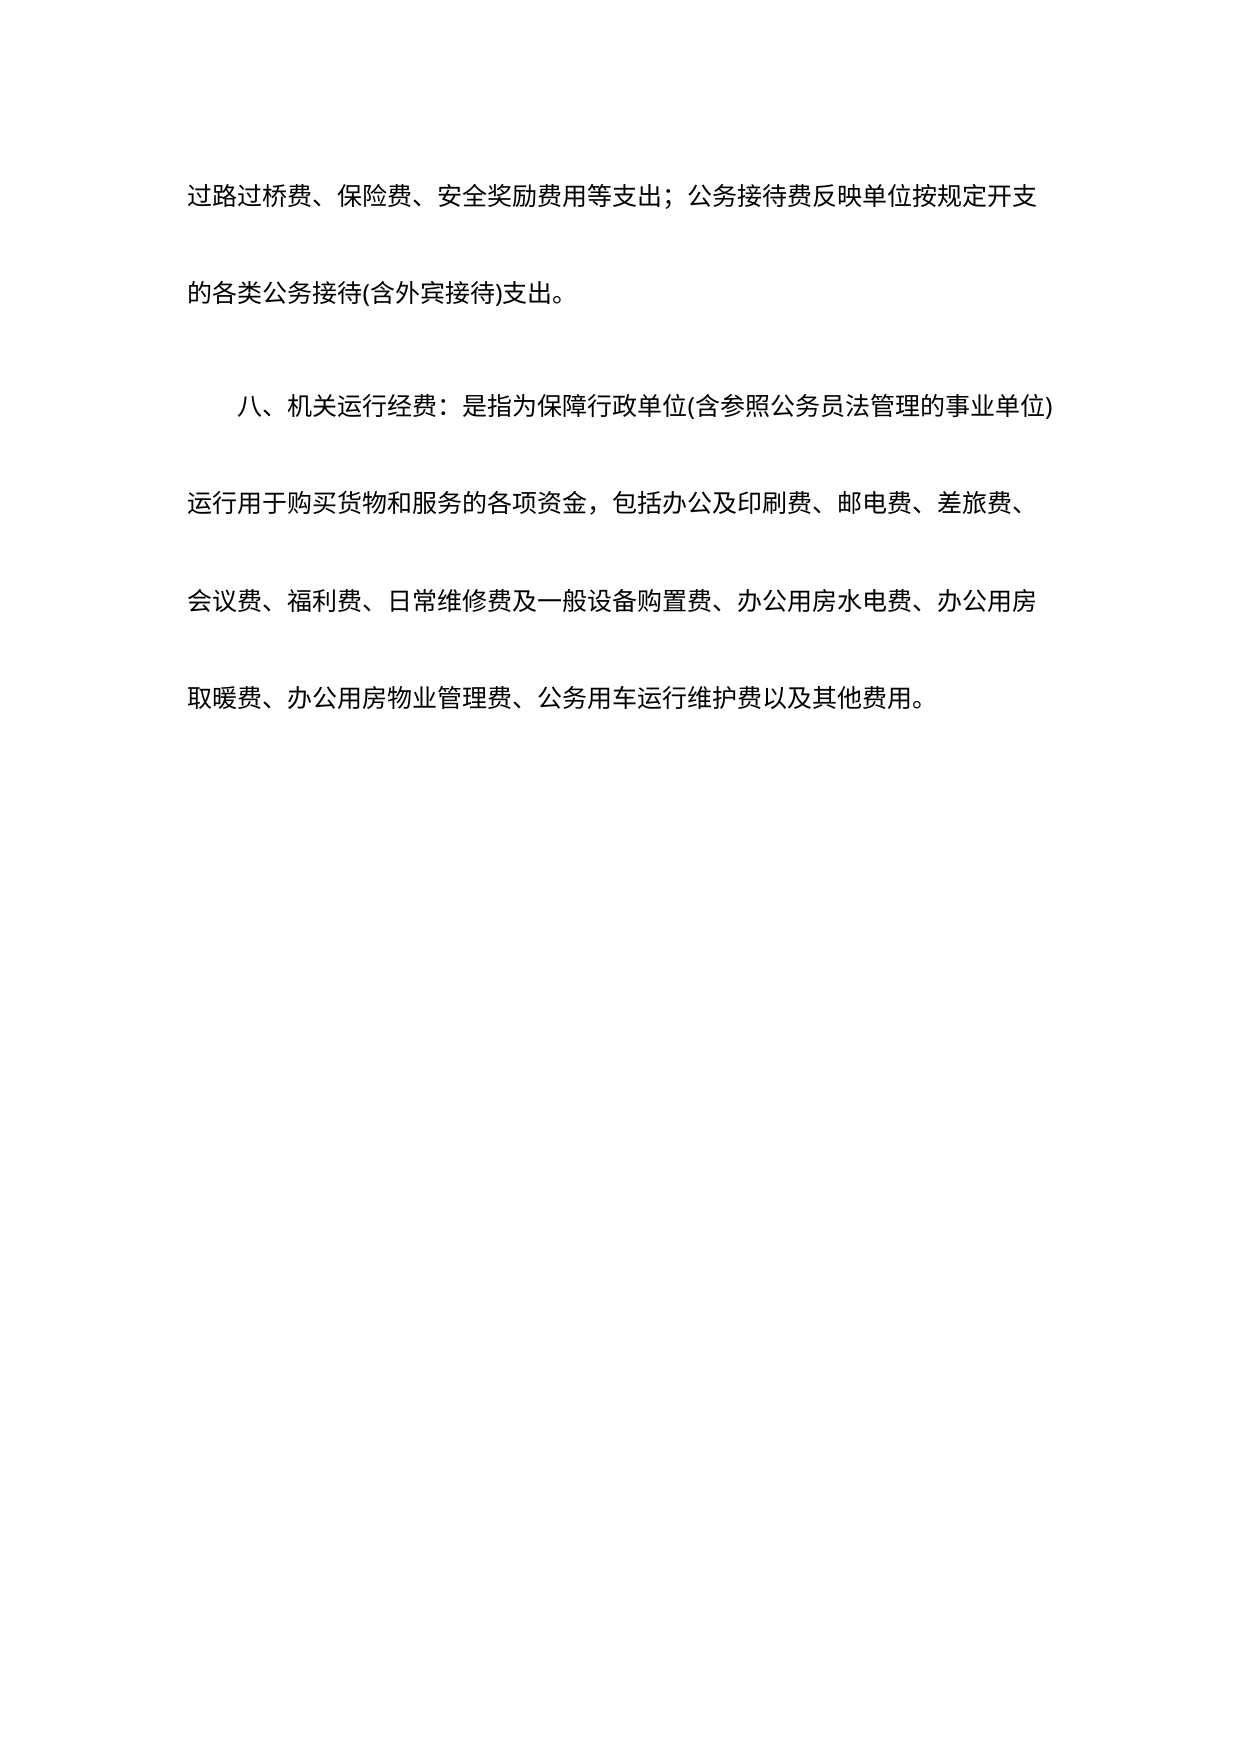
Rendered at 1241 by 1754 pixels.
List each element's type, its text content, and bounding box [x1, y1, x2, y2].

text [187, 162, 1053, 324]
text 八、机关运行经费：是指为保障行政单位(含参照公务员法管理的事业单位)运行用于购买货物和服务的各项资金，包括办公及印刷费、邮电费、差旅费、会议费、福利费、日常维修费及一般设备购置费、办公用房水电费、办公用房取暖费、办公用房物业管理费、公务用车运行维护费以及其他费用。 [187, 372, 1053, 729]
